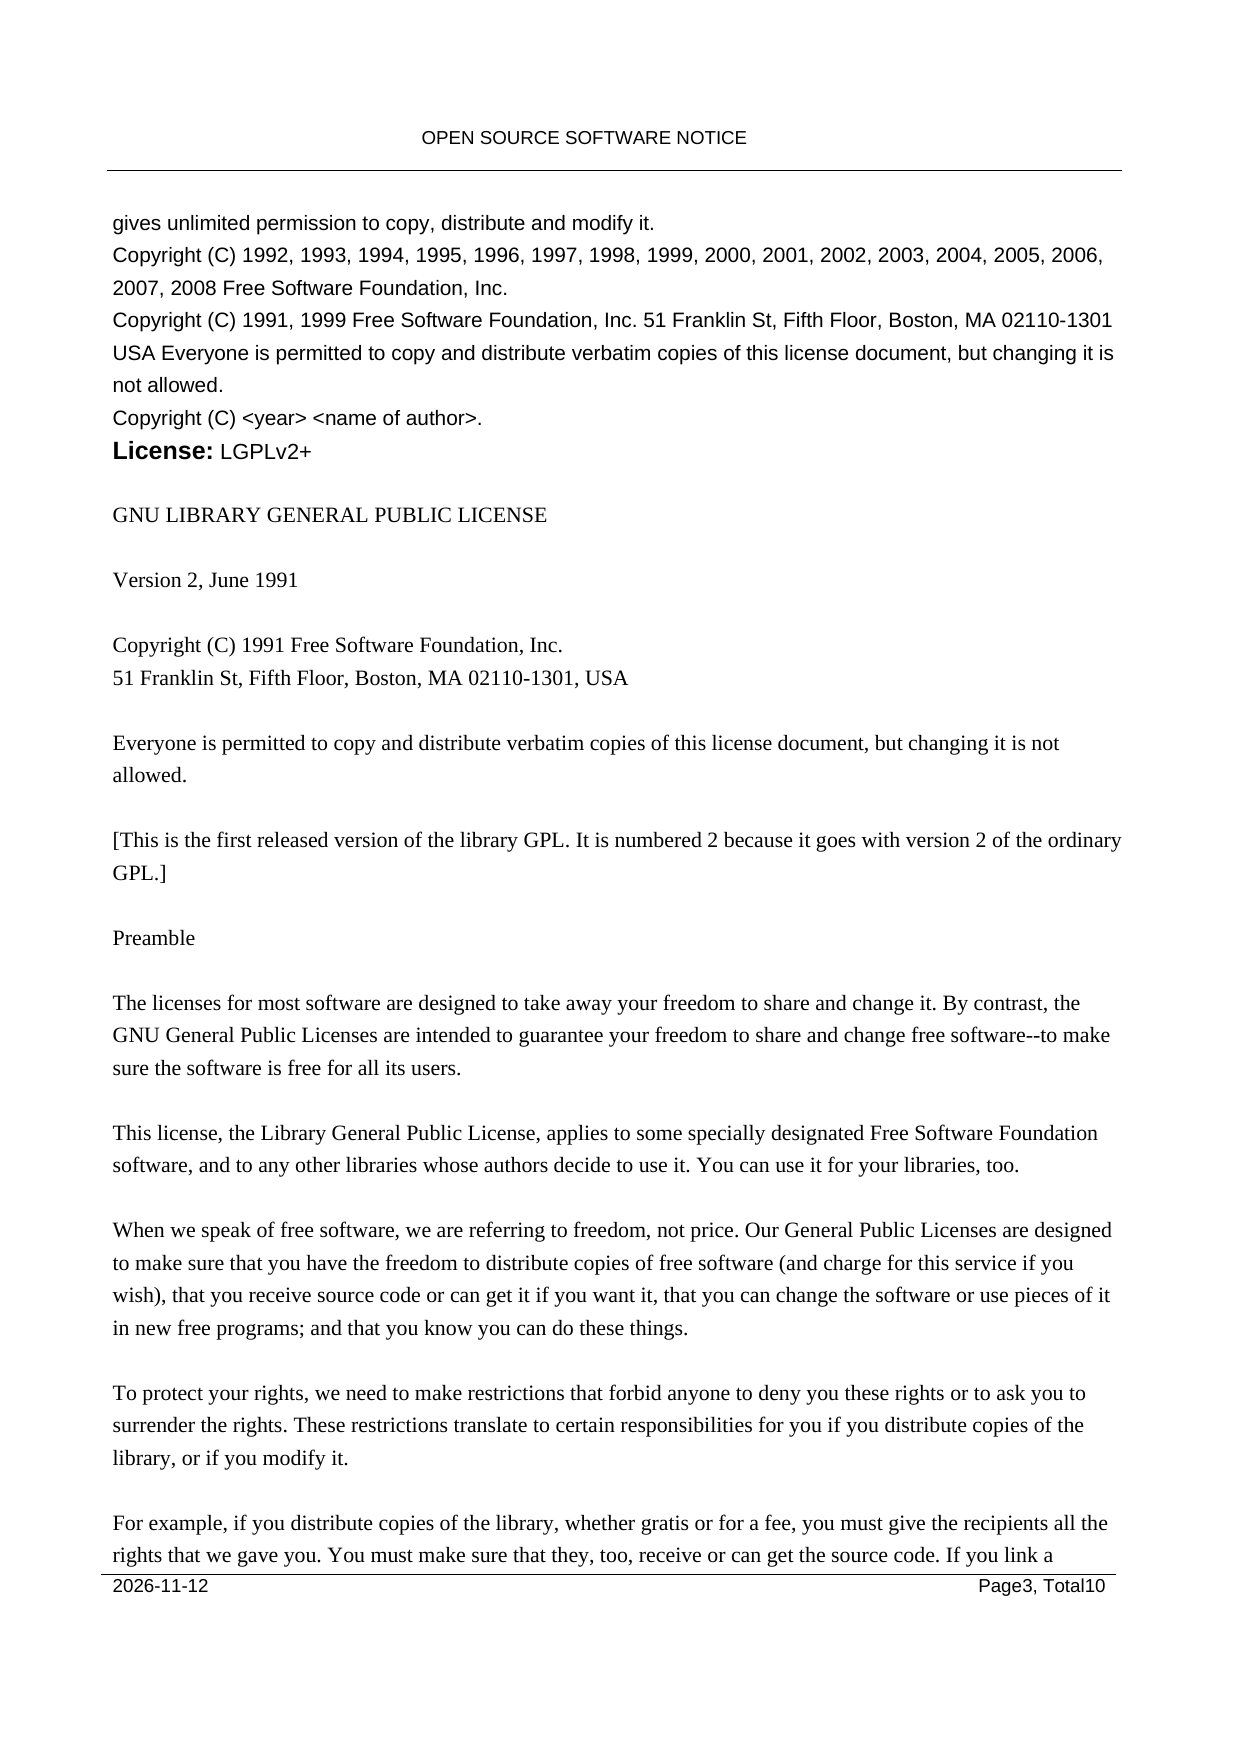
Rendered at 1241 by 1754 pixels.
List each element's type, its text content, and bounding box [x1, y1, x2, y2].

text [112, 206, 1128, 239]
text Copyright (C) 1992, 1993, 1994, 1995, 1996, 1997, 1998, 1999, 2000, 2001, 2002, 2003, 2004, 2005, 2006, 2007, 2008 Free Software Foundation, Inc. [112, 239, 1128, 304]
text Copyright (C) 1991, 1999 Free Software Foundation, Inc. 51 Franklin St, Fifth Floor, Boston, MA 02110-1301 USA Everyone is permitted to copy and distribute verbatim copies of this license document, but changing it is not allowed. [112, 304, 1128, 401]
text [112, 434, 1128, 1571]
text Copyright (C) <year> <name of author>. [112, 401, 1128, 434]
